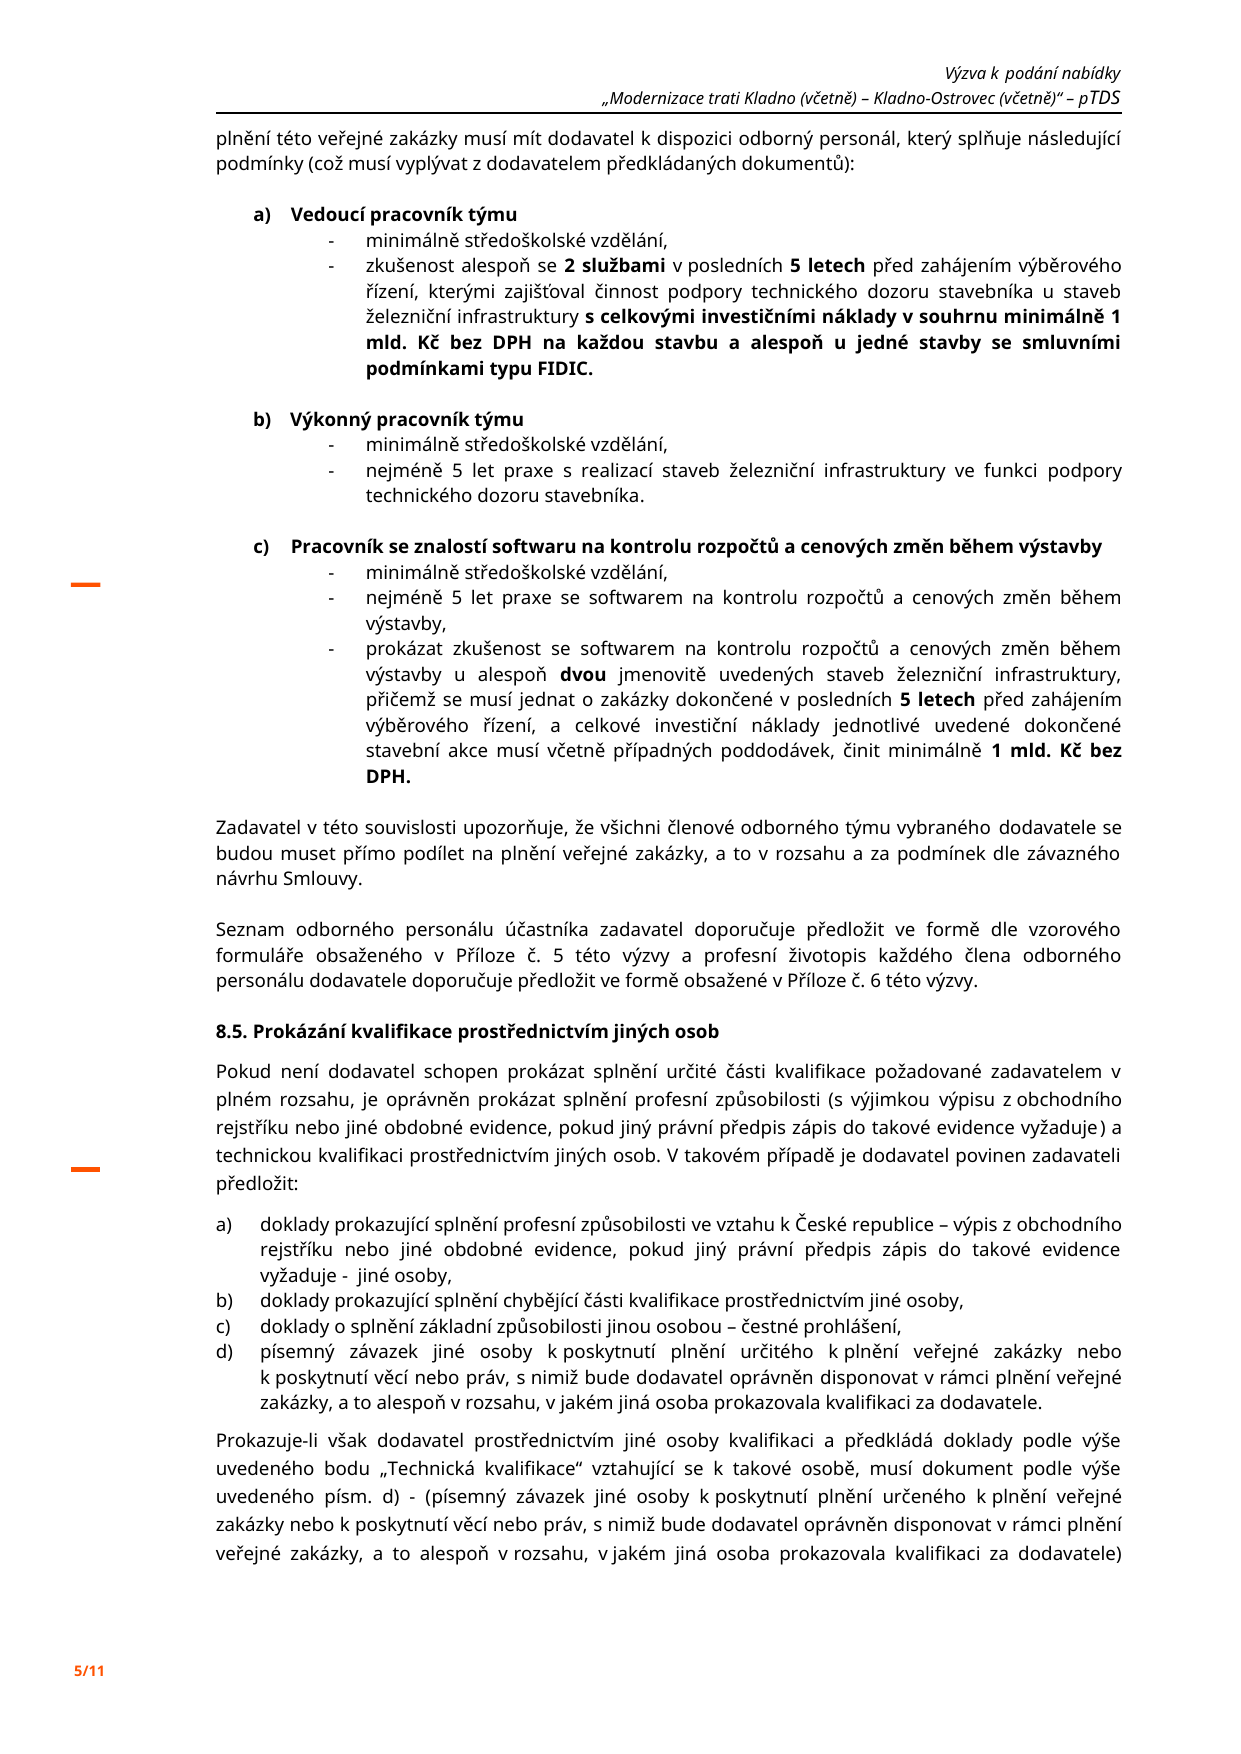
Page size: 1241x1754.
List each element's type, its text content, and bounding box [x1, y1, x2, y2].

list Pracovník se znalostí softwaru na kontrolu rozpočtů a cenových změn během výstavby [253, 533, 1122, 559]
list minimálně středoškolské vzdělání, [328, 431, 1122, 457]
list minimálně středoškolské vzdělání, [328, 227, 1122, 253]
text Seznam odborného personálu účastníka zadavatel doporučuje předložit ve formě dle vzorového formuláře obsaženého v Příloze č. 5 této výzvy a profesní životopis každého člena odborného personálu dodavatele doporučuje předložit ve formě obsažené v Příloze č. 6 této výzvy. [216, 916, 1122, 993]
list doklady prokazující splnění profesní způsobilosti ve vztahu k České republice – výpis z obchodního rejstříku nebo jiné obdobné evidence, pokud jiný právní předpis zápis do takové evidence vyžaduje - jiné osoby, [216, 1211, 1122, 1288]
list písemný závazek jiné osoby k poskytnutí plnění určitého k plnění veřejné zakázky nebo k poskytnutí věcí nebo práv, s nimiž bude dodavatel oprávněn disponovat v rámci plnění veřejné zakázky, a to alespoň v rozsahu, v jakém jiná osoba prokazovala kvalifikaci za dodavatele. [216, 1339, 1122, 1415]
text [216, 1428, 1122, 1565]
list zkušenost alespoň se 2 službami v posledních 5 letech před zahájením výběrového řízení, kterými zajišťoval činnost podpory technického dozoru stavebníka u staveb železniční infrastruktury s celkovými investičními náklady v souhrnu minimálně 1 mld. Kč bez DPH na každou stavbu a alespoň u jedné stavby se smluvními podmínkami typu FIDIC. [328, 253, 1122, 380]
list minimálně středoškolské vzdělání, [328, 559, 1122, 584]
text Pokud není dodavatel schopen prokázat splnění určité části kvalifikace požadované zadavatelem v plném rozsahu, je oprávněn prokázat splnění profesní způsobilosti (s výjimkou výpisu z obchodního rejstříku nebo jiné obdobné evidence, pokud jiný právní předpis zápis do takové evidence vyžaduje) a technickou kvalifikaci prostřednictvím jiných osob. V takovém případě je dodavatel povinen zadavateli předložit: [216, 1058, 1122, 1196]
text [216, 125, 1122, 176]
list doklady o splnění základní způsobilosti jinou osobou – čestné prohlášení, [216, 1313, 1122, 1339]
text 8.5. Prokázání kvalifikace prostřednictvím jiných osob [216, 1018, 1122, 1043]
list Výkonný pracovník týmu [253, 406, 1122, 431]
list Vedoucí pracovník týmu [253, 202, 1122, 227]
list nejméně 5 let praxe s realizací staveb železniční infrastruktury ve funkci podpory technického dozoru stavebníka. [328, 457, 1122, 508]
list prokázat zkušenost se softwarem na kontrolu rozpočtů a cenových změn během výstavby u alespoň dvou jmenovitě uvedených staveb železniční infrastruktury, přičemž se musí jednat o zakázky dokončené v posledních 5 letech před zahájením výběrového řízení, a celkové investiční náklady jednotlivé uvedené dokončené stavební akce musí včetně případných poddodávek, činit minimálně 1 mld. Kč bez DPH. [328, 636, 1122, 789]
list doklady prokazující splnění chybějící části kvalifikace prostřednictvím jiné osoby, [216, 1288, 1122, 1313]
list nejméně 5 let praxe se softwarem na kontrolu rozpočtů a cenových změn během výstavby, [328, 584, 1122, 636]
text Zadavatel v této souvislosti upozorňuje, že všichni členové odborného týmu vybraného dodavatele se budou muset přímo podílet na plnění veřejné zakázky, a to v rozsahu a za podmínek dle závazného návrhu Smlouvy. [216, 814, 1122, 891]
